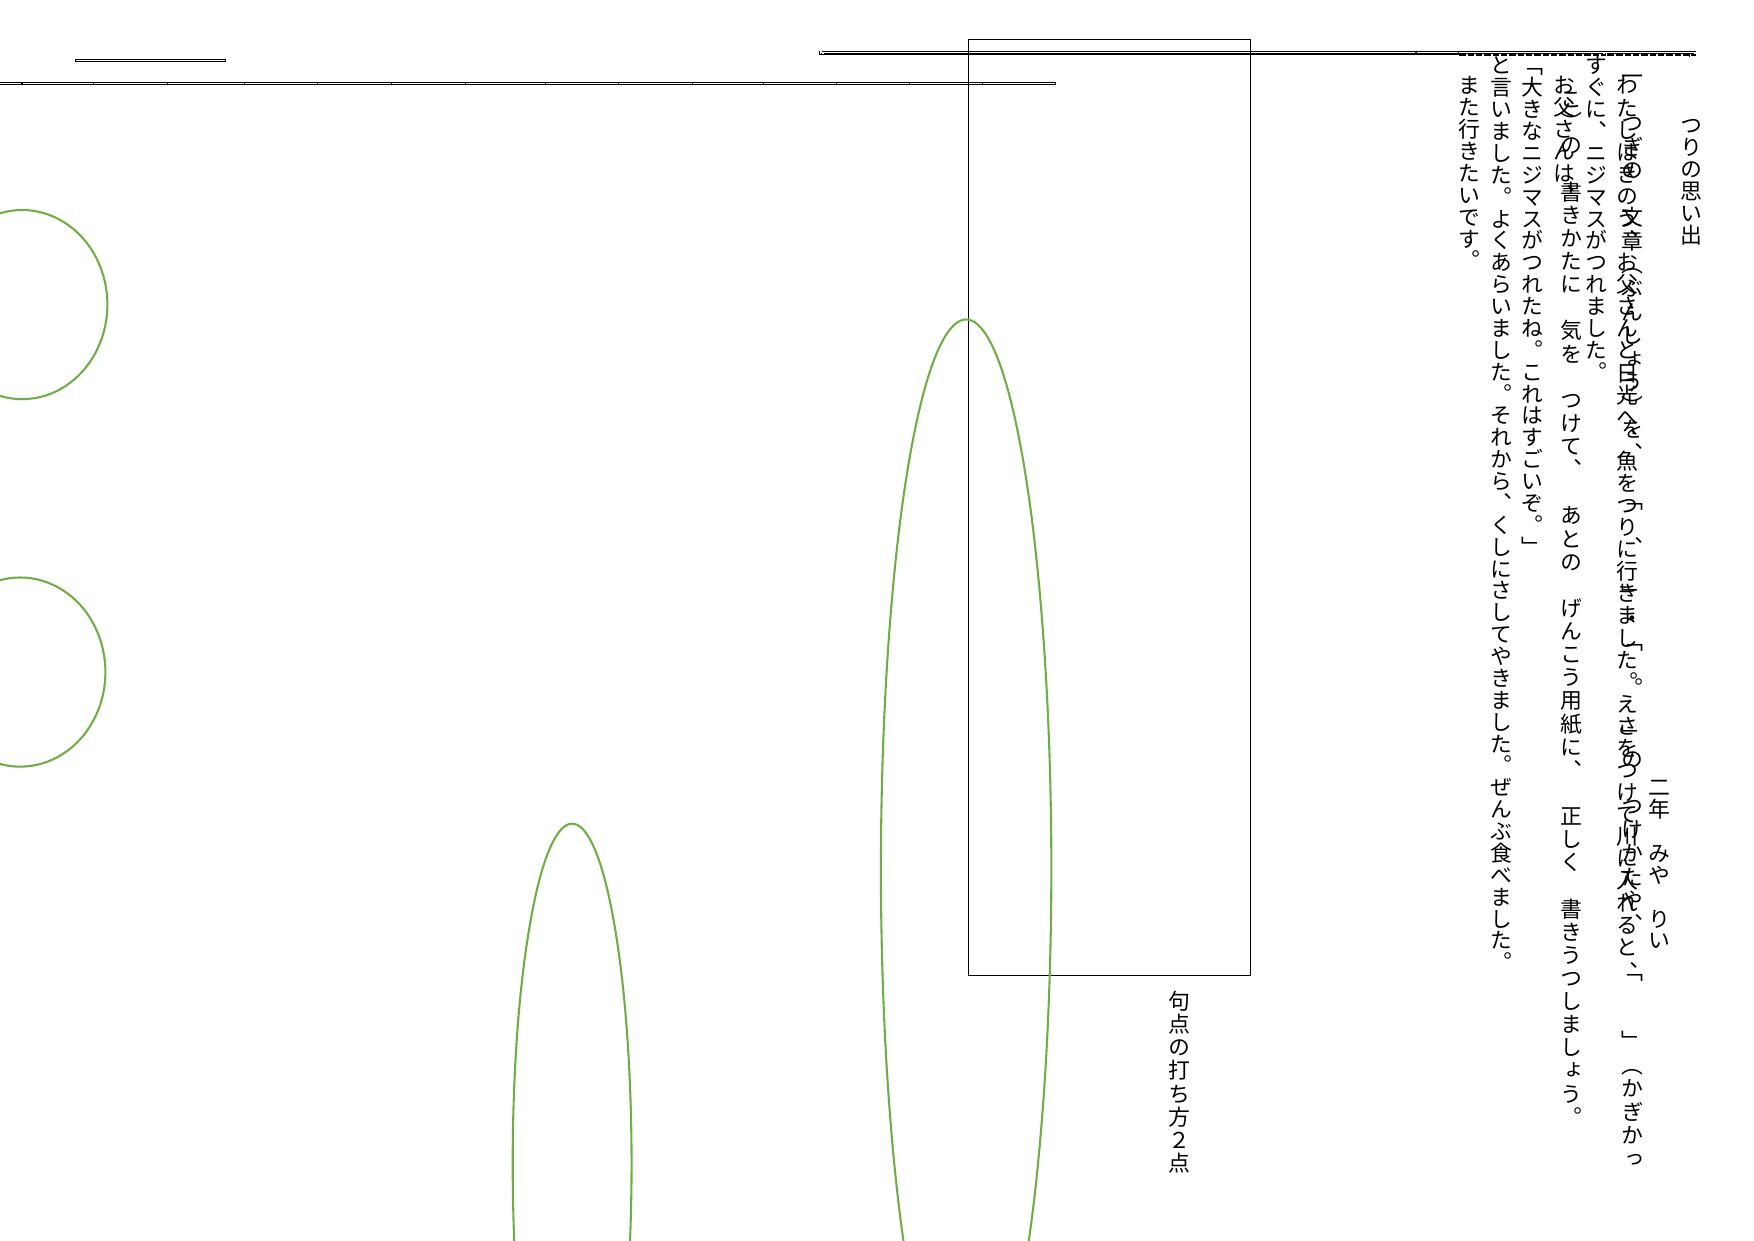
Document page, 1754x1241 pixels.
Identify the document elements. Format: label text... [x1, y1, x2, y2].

text 一 つぎの 文章（ぶんしょう）を、 「 、 」・「 。 」の つけかたや、 「 」（かぎかっこ）の 書きかたに 気を つけて、 あとの げんこう用紙に、 正しく 書きうつしましょう。 [1542, 65, 1662, 1175]
text 名前の書き方２点 読点の打ち方２点 段落各１点（２点）かぎかっこの書き方２点 句点の打ち方２点 合計１０点 [1088, 976, 1209, 1175]
